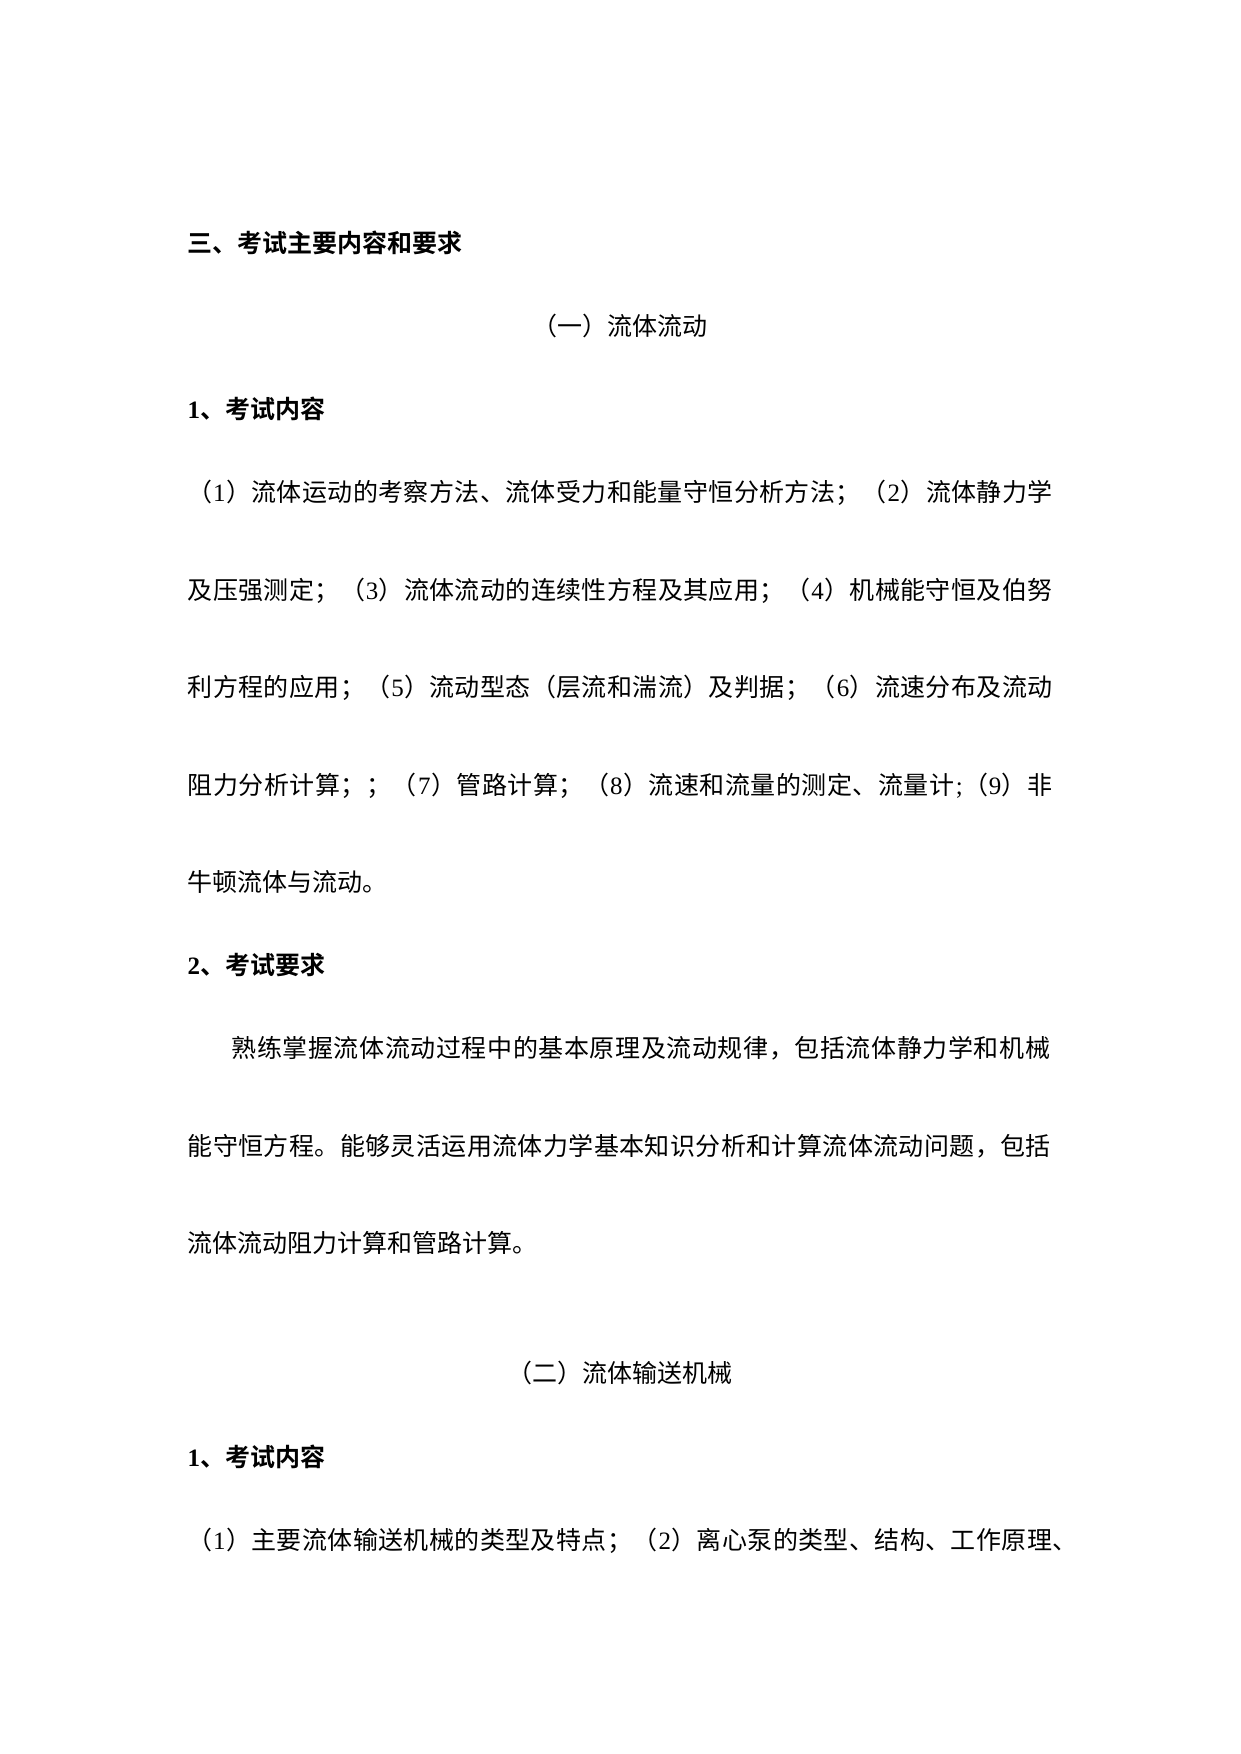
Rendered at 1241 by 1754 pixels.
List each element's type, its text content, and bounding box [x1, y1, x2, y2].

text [187, 1506, 1053, 1571]
text 1、考试内容 [187, 1423, 1053, 1488]
text （二）流体输送机械 [187, 1339, 1053, 1404]
text 2、考试要求 [187, 931, 1053, 996]
text 熟练掌握流体流动过程中的基本原理及流动规律，包括流体静力学和机械能守恒方程。能够灵活运用流体力学基本知识分析和计算流体流动问题，包括流体流动阻力计算和管路计算。 [187, 1014, 1053, 1274]
text 三、考试主要内容和要求 [187, 209, 1053, 274]
text （1）流体运动的考察方法、流体受力和能量守恒分析方法；（2）流体静力学及压强测定；（3）流体流动的连续性方程及其应用；（4）机械能守恒及伯努利方程的应用；（5）流动型态（层流和湍流）及判据；（6）流速分布及流动阻力分析计算；；（7）管路计算；（8）流速和流量的测定、流量计;（9）非牛顿流体与流动。 [187, 458, 1053, 913]
text （一）流体流动 [187, 292, 1053, 357]
text 1、考试内容 [187, 375, 1053, 440]
